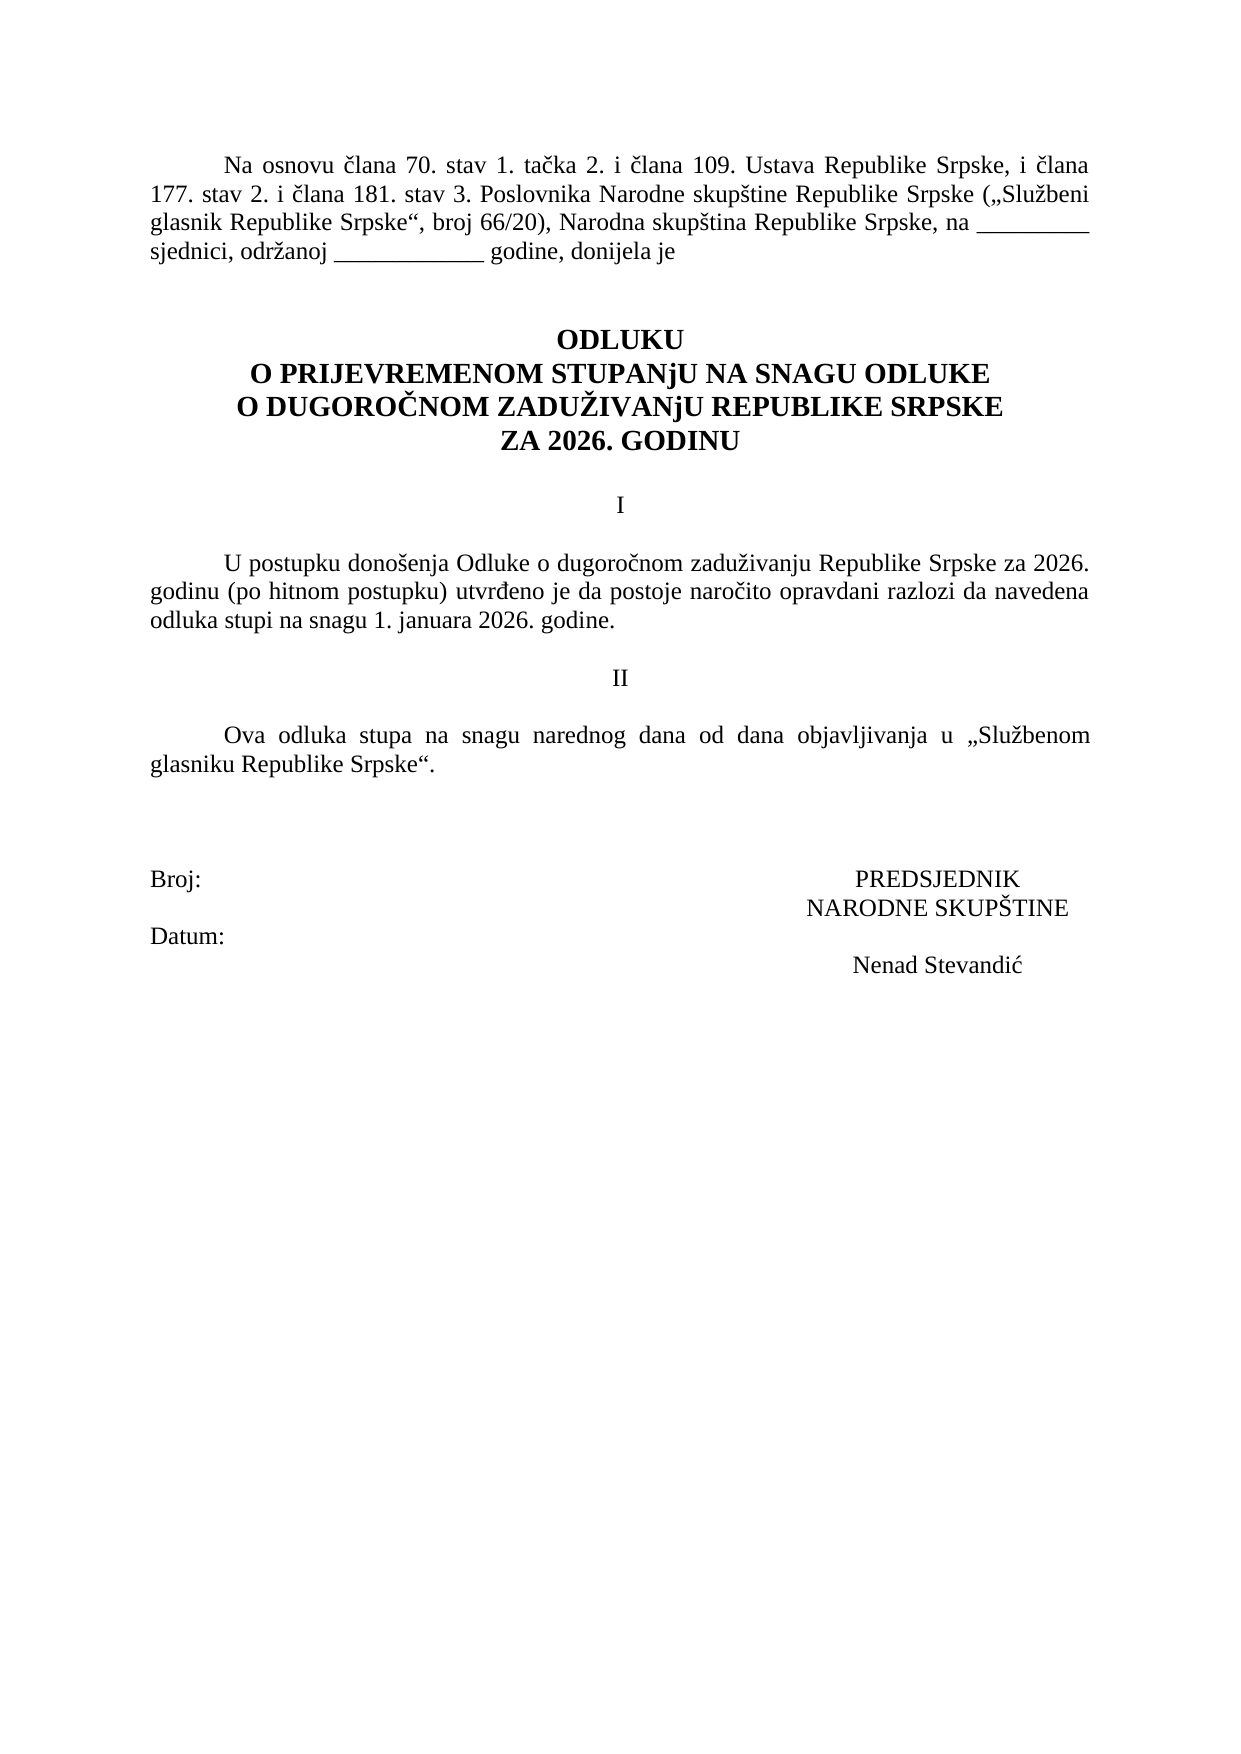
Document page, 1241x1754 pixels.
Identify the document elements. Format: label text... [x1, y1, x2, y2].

text O PRIJEVREMENOM STUPANjU NA SNAGU ODLUKE [150, 356, 1090, 389]
text ODLUKU [150, 322, 1090, 356]
text Nenad Stevandić [150, 950, 1090, 979]
text Na osnovu člana 70. stav 1. tačka 2. i člana 109. Ustava Republike Srpske, i člana 177. stav 2. i člana 181. stav 3. Poslovnika Narodne skupštine Republike Srpske („Službeni glasnik Republike Srpske“, broj 66/20), Narodna skupština Republike Srpske, na _________ sjednici, održanoj ____________ godine, donijela je [150, 150, 1090, 265]
text II [150, 663, 1090, 691]
text U postupku donošenja Odluke o dugoročnom zaduživanju Republike Srpske za 2026. godinu (po hitnom postupku) utvrđeno je da postoje naročito opravdani razlozi da navedena odluka stupi na snagu 1. januara 2026. godine. [150, 548, 1090, 634]
text Ova odluka stupa na snagu narednog dana od dana objavljivanja u „Službenom glasniku Republike Srpske“. [150, 720, 1090, 778]
text O DUGOROČNOM ZADUŽIVANjU REPUBLIKE SRPSKE [150, 389, 1090, 423]
text I [150, 490, 1090, 519]
text ZA 2026. GODINU [150, 423, 1090, 457]
text Datum: [150, 921, 1090, 950]
text Broj: PREDSJEDNIK [150, 864, 1090, 893]
text NARODNE SKUPŠTINE [150, 893, 1090, 921]
